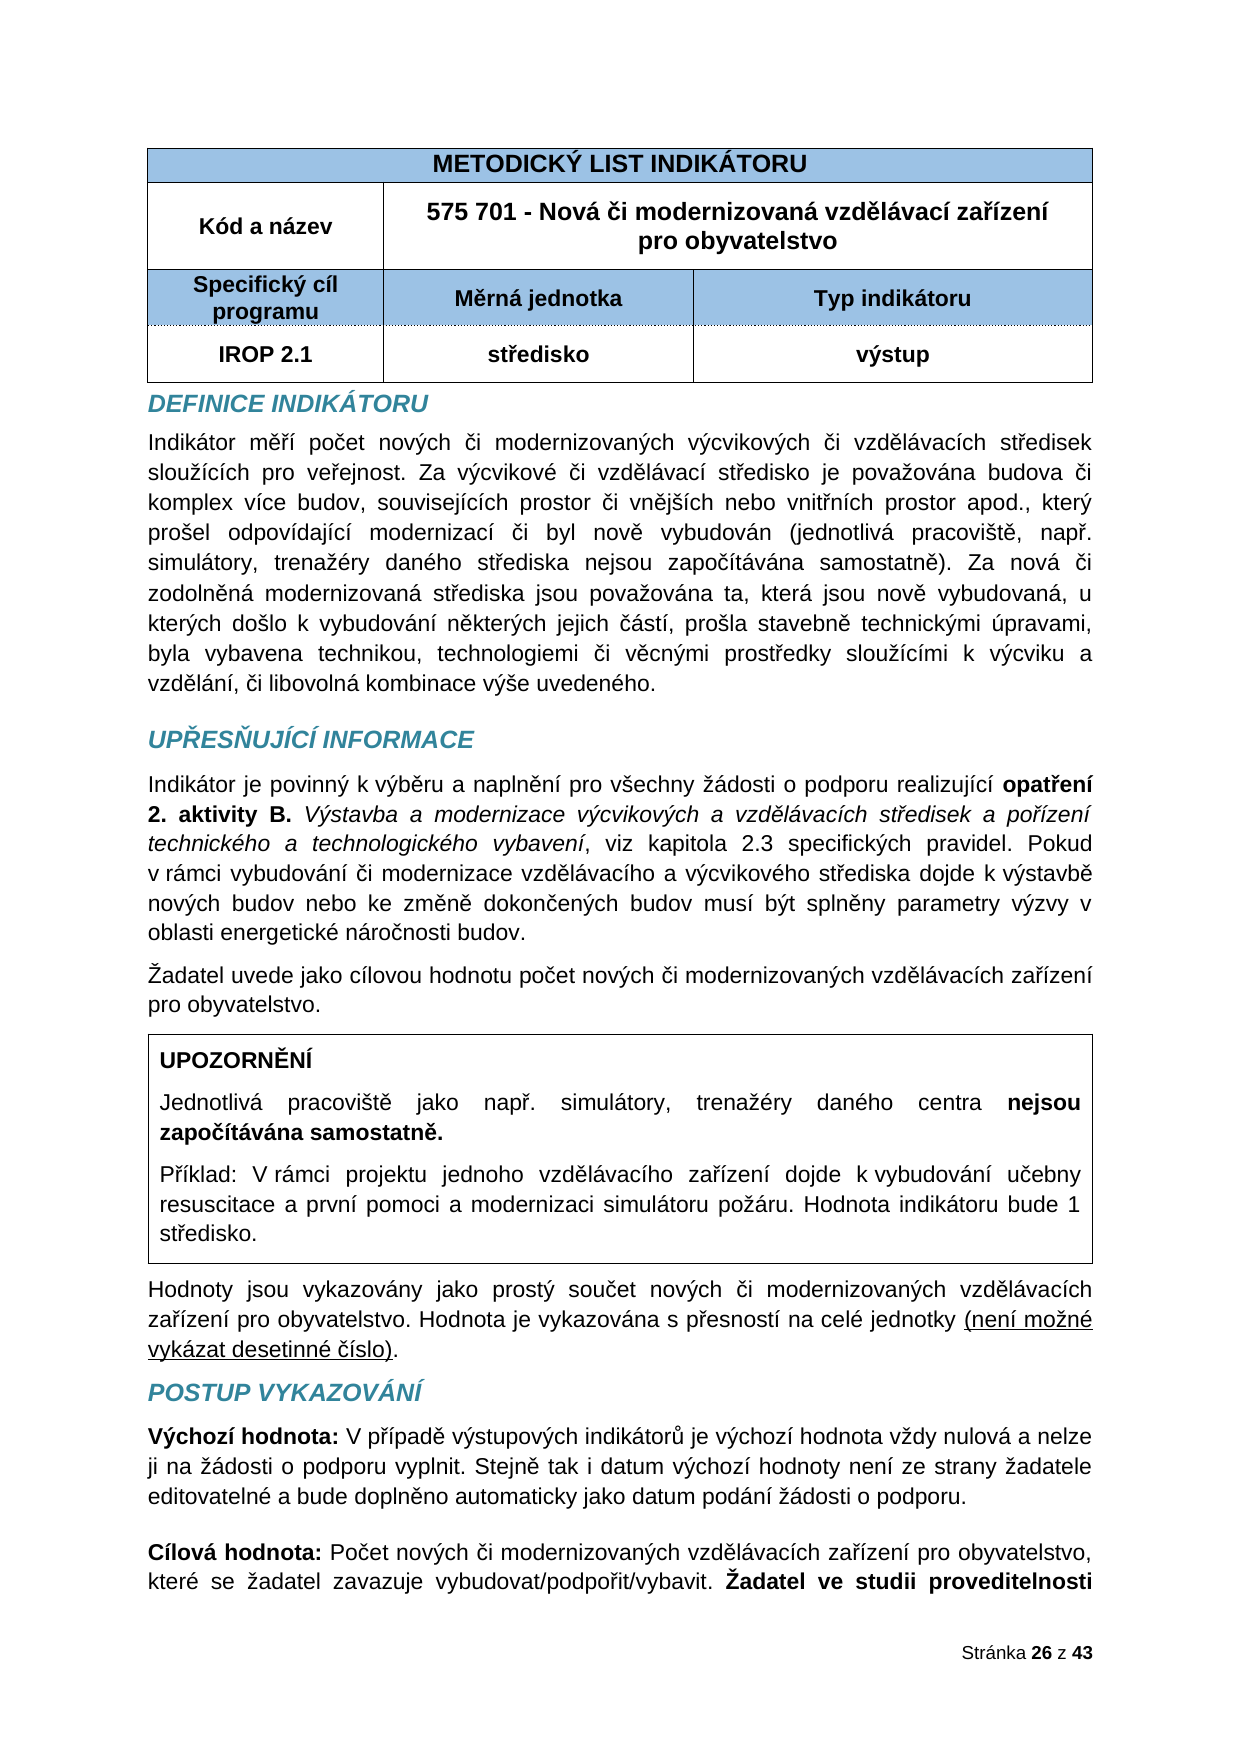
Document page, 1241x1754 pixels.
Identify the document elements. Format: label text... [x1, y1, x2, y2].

text postup vykazování [148, 1378, 1093, 1407]
text Výchozí hodnota: V případě výstupových indikátorů je výchozí hodnota vždy nulová a nelze ji na žádosti o podporu vyplnit. Stejně tak i datum výchozí hodnoty není ze strany žadatele editovatelné a bude doplněno automaticky jako datum podání žádosti o podporu. [148, 1423, 1093, 1510]
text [148, 1538, 1093, 1594]
table_cell Kód a název [148, 183, 383, 269]
table_cell výstup [694, 325, 1092, 382]
text Definice indikátoru [148, 389, 1093, 418]
table_cell Typ indikátoru [694, 270, 1092, 325]
text Hodnoty jsou vykazovány jako prostý součet nových či modernizovaných vzdělávacích zařízení pro obyvatelstvo. Hodnota je vykazována s přesností na celé jednotky (není možné vykázat desetinné číslo). [148, 1276, 1093, 1362]
text Indikátor je povinný k výběru a naplnění pro všechny žádosti o podporu realizující opatření 2. aktivity B. Výstavba a modernizace výcvikových a vzdělávacích středisek a pořízení technického a technologického vybavení, viz kapitola 2.3 specifických pravidel. Pokud v rámci vybudování či modernizace vzdělávacího a výcvikového střediska dojde k výstavbě nových budov nebo ke změně dokončených budov musí být splněny parametry výzvy v oblasti energetické náročnosti budov. [148, 771, 1093, 946]
table_cell Specifický cíl programu [148, 270, 383, 325]
table_header UPOZORNĚNÍ Jednotlivá pracoviště jako např. simulátory, trenažéry daného centra nejsou započítávána samostatně. Příklad: V rámci projektu jednoho vzdělávacího zařízení dojde k vybudování učebny resuscitace a první pomoci a modernizaci simulátoru požáru. Hodnota indikátoru bude 1 středisko. [149, 1035, 1092, 1263]
text Žadatel uvede jako cílovou hodnotu počet nových či modernizovaných vzdělávacích zařízení pro obyvatelstvo. [148, 962, 1093, 1018]
text Upřesňující informace [148, 725, 1093, 754]
table_cell 575 701 - Nová či modernizovaná vzdělávací zařízení pro obyvatelstvo [384, 183, 1092, 269]
table_cell Měrná jednotka [384, 270, 693, 325]
text Indikátor měří počet nových či modernizovaných výcvikových či vzdělávacích středisek sloužících pro veřejnost. Za výcvikové či vzdělávací středisko je považována budova či komplex více budov, souvisejících prostor či vnějších nebo vnitřních prostor apod., který prošel odpovídající modernizací či byl nově vybudován (jednotlivá pracoviště, např. simulátory, trenažéry daného střediska nejsou započítávána samostatně). Za nová či zodolněná modernizovaná střediska jsou považována ta, která jsou nově vybudovaná, u kterých došlo k vybudování některých jejich částí, prošla stavebně technickými úpravami, byla vybavena technikou, technologiemi či věcnými prostředky sloužícími k výcviku a vzdělání, či libovolná kombinace výše uvedeného. [148, 428, 1093, 697]
table_cell středisko [384, 325, 693, 382]
table_header METODICKÝ LIST INDIKÁTORU [148, 149, 1092, 182]
table_cell IROP 2.1 [148, 325, 383, 382]
